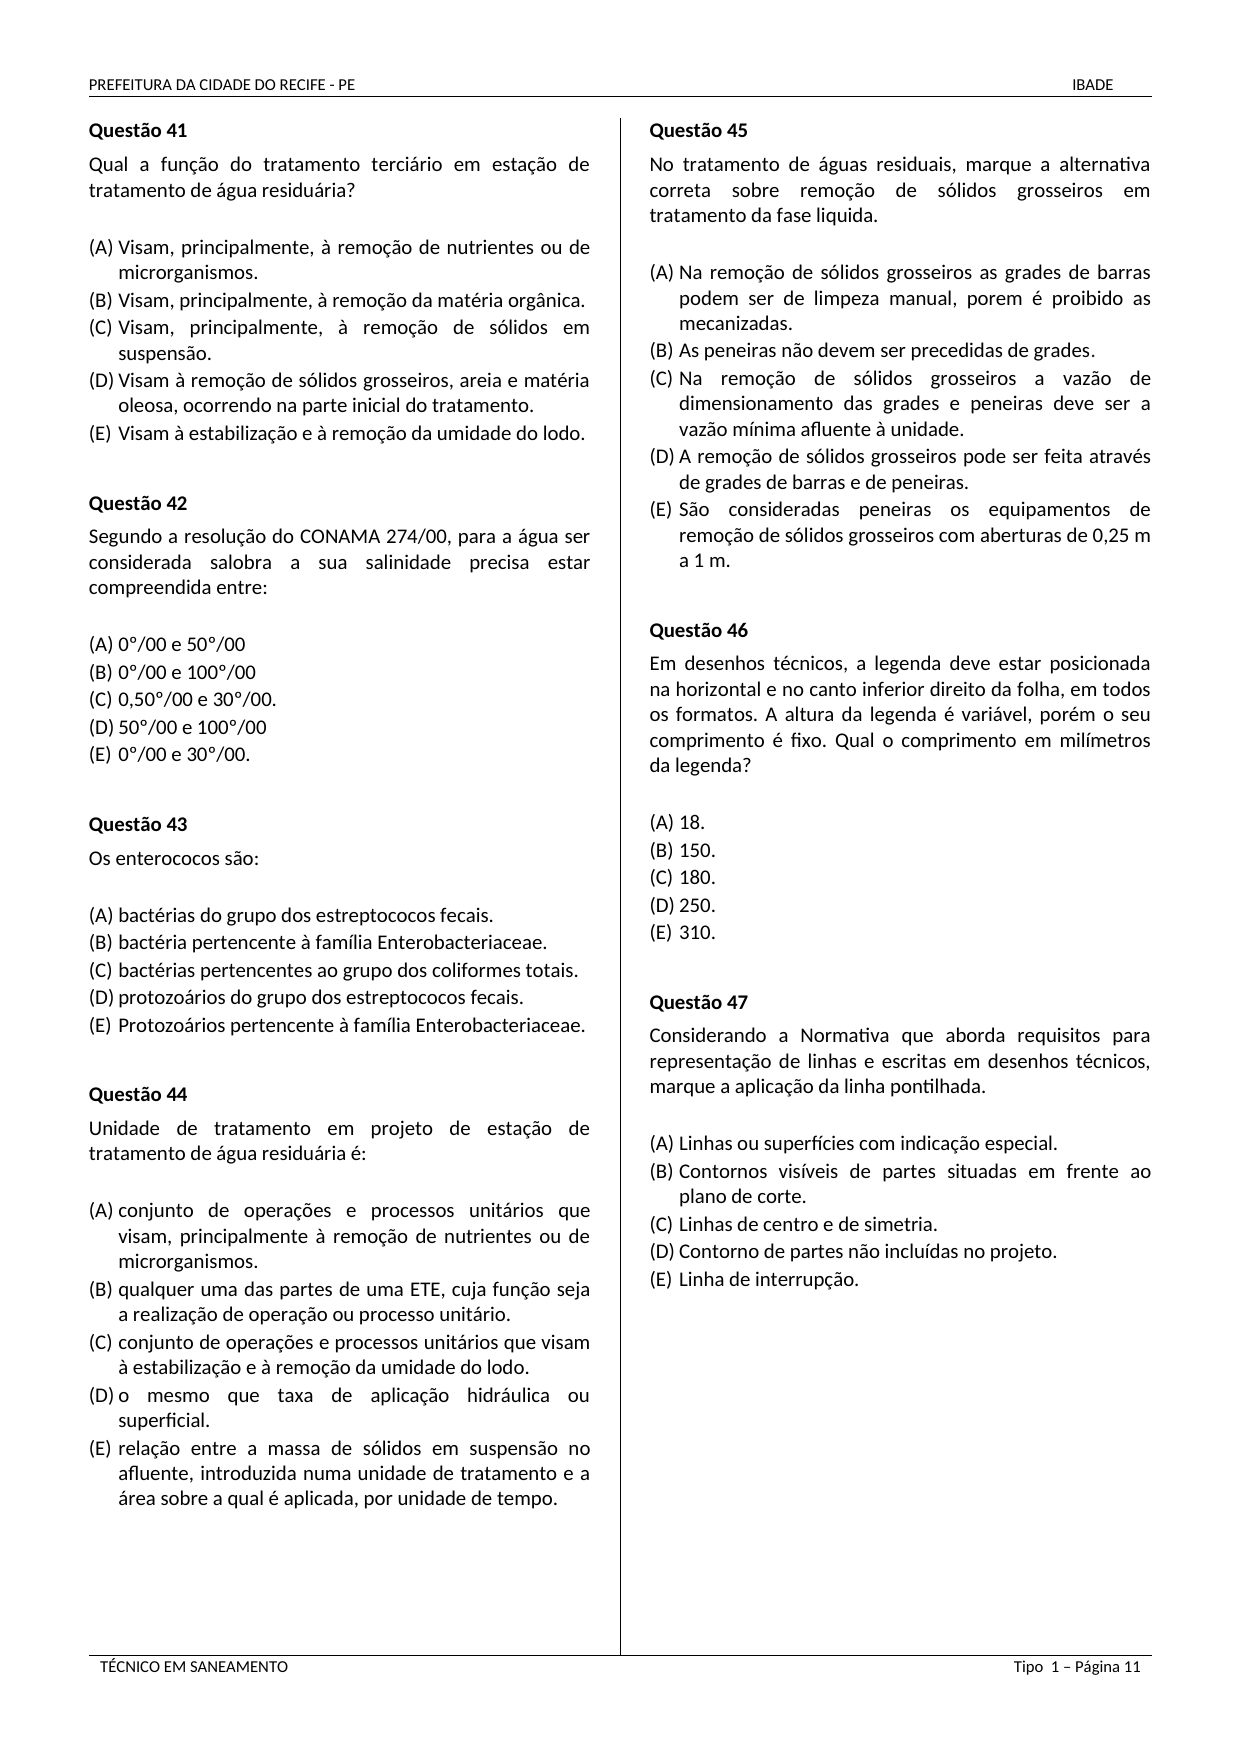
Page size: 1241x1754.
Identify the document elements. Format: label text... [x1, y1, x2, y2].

text (E) 310. [679, 919, 1152, 945]
text (C) conjunto de operações e processos unitários que visam à estabilização e à remoção da umidade do lodo. [89, 1329, 591, 1380]
text Questão 42 [89, 490, 591, 515]
text Os enterococos são: [89, 845, 591, 870]
text Questão 41 [89, 118, 591, 143]
text No tratamento de águas residuais, marque a alternativa correta sobre remoção de sólidos grosseiros em tratamento da fase liquida. [649, 151, 1152, 228]
text (C) Visam, principalmente, à remoção de sólidos em suspensão. [89, 314, 591, 365]
text (D) Visam à remoção de sólidos grosseiros, areia e matéria oleosa, ocorrendo na parte inicial do tratamento. [89, 367, 591, 418]
text (A) Na remoção de sólidos grosseiros as grades de barras podem ser de limpeza manual, porem é proibido as mecanizadas. [649, 259, 1152, 336]
text (A) conjunto de operações e processos unitários que visam, principalmente à remoção de nutrientes ou de microrganismos. [89, 1198, 591, 1274]
text (D) protozoários do grupo dos estreptococos fecais. [118, 984, 591, 1010]
text Considerando a Normativa que aborda requisitos para representação de linhas e escritas em desenhos técnicos, marque a aplicação da linha pontilhada. [649, 1023, 1152, 1099]
text (E) São consideradas peneiras os equipamentos de remoção de sólidos grosseiros com aberturas de 0,25 m a 1 m. [649, 496, 1152, 573]
text (D) A remoção de sólidos grosseiros pode ser feita através de grades de barras e de peneiras. [649, 443, 1152, 494]
text Questão 46 [649, 617, 1152, 642]
text Questão 45 [649, 118, 1152, 143]
text (E) 0º/00 e 30º/00. [118, 741, 591, 767]
text (B) qualquer uma das partes de uma ETE, cuja função seja a realização de operação ou processo unitário. [89, 1276, 591, 1327]
text Unidade de tratamento em projeto de estação de tratamento de água residuária é: [89, 1115, 591, 1166]
text (A) Visam, principalmente, à remoção de nutrientes ou de microrganismos. [89, 234, 591, 285]
text (D) 50º/00 e 100º/00 [118, 714, 591, 739]
text Questão 44 [89, 1081, 591, 1107]
text (E) Visam à estabilização e à remoção da umidade do lodo. [118, 420, 591, 446]
text (B) 150. [679, 837, 1152, 862]
text Segundo a resolução do CONAMA 274/00, para a água ser considerada salobra a sua salinidade precisa estar compreendida entre: [89, 523, 591, 600]
text (B) bactéria pertencente à família Enterobacteriaceae. [118, 929, 591, 955]
text Qual a função do tratamento terciário em estação de tratamento de água residuária? [89, 151, 591, 202]
text (A) 18. [679, 809, 1152, 835]
text (D) o mesmo que taxa de aplicação hidráulica ou superficial. [89, 1382, 591, 1433]
text (B) 0º/00 e 100º/00 [118, 659, 591, 684]
text (A) 0º/00 e 50º/00 [118, 631, 591, 657]
text (E) Linha de interrupção. [679, 1266, 1152, 1291]
text Em desenhos técnicos, a legenda deve estar posicionada na horizontal e no canto inferior direito da folha, em todos os formatos. A altura da legenda é variável, porém o seu comprimento é fixo. Qual o comprimento em milímetros da legenda? [649, 651, 1152, 778]
text (E) Protozoários pertencente à família Enterobacteriaceae. [118, 1012, 591, 1037]
text (D) Contorno de partes não incluídas no projeto. [649, 1238, 1152, 1264]
text Questão 43 [89, 811, 591, 836]
text Questão 47 [649, 989, 1152, 1014]
text (C) Na remoção de sólidos grosseiros a vazão de dimensionamento das grades e peneiras deve ser a vazão mínima afluente à unidade. [649, 365, 1152, 441]
text (B) Contornos visíveis de partes situadas em frente ao plano de corte. [649, 1158, 1152, 1209]
text (C) bactérias pertencentes ao grupo dos coliformes totais. [118, 957, 591, 982]
text (C) Linhas de centro e de simetria. [679, 1211, 1152, 1236]
text (C) 180. [679, 864, 1152, 890]
text (C) 0,50º/00 e 30º/00. [118, 686, 591, 712]
text (E) relação entre a massa de sólidos em suspensão no afluente, introduzida numa unidade de tratamento e a área sobre a qual é aplicada, por unidade de tempo. [89, 1435, 591, 1511]
text (B) Visam, principalmente, à remoção da matéria orgânica. [118, 287, 591, 312]
text (D) 250. [679, 892, 1152, 917]
text (B) As peneiras não devem ser precedidas de grades. [679, 338, 1152, 363]
text (A) bactérias do grupo dos estreptococos fecais. [118, 902, 591, 927]
text (A) Linhas ou superfícies com indicação especial. [679, 1131, 1152, 1156]
